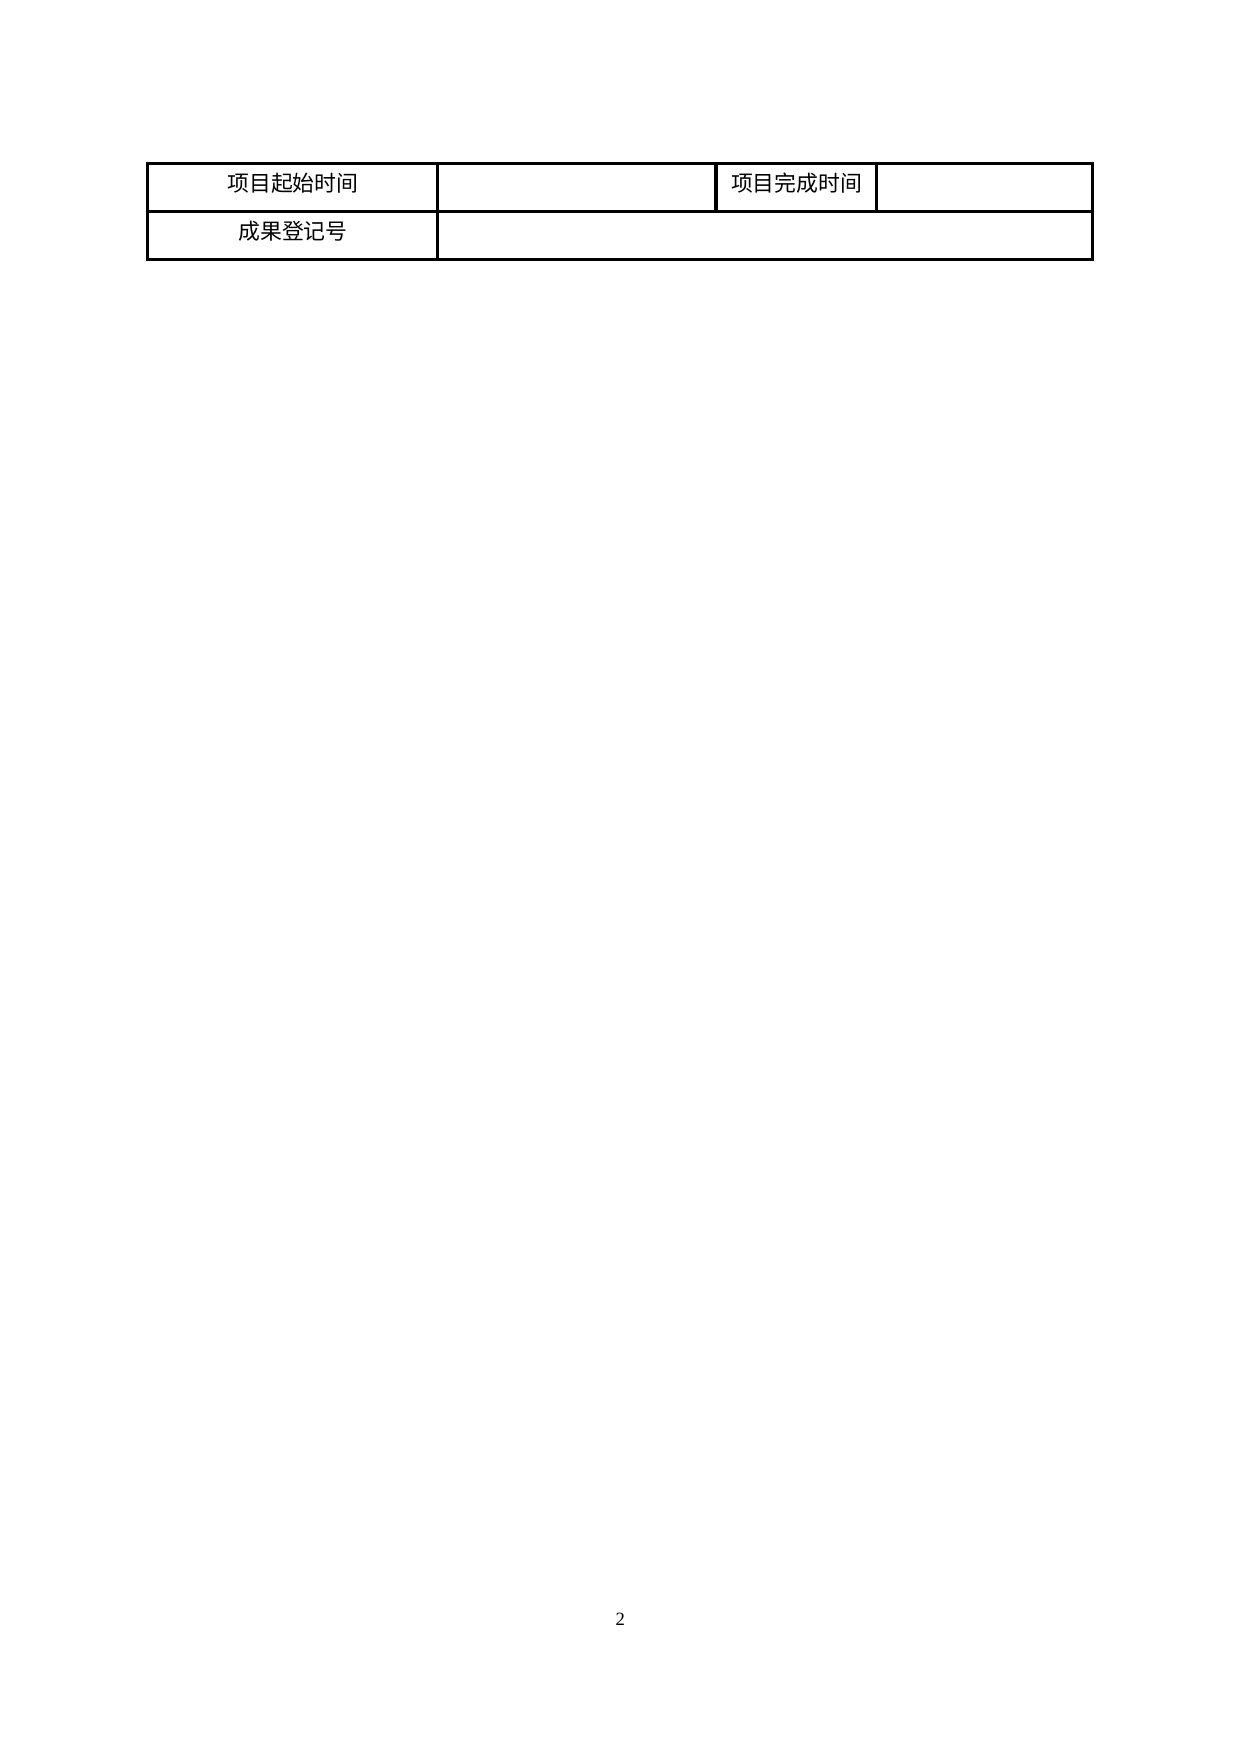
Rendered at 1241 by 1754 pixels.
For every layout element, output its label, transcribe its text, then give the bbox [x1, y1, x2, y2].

table_cell [439, 165, 714, 210]
table_cell 项目完成时间 [718, 165, 875, 210]
table_cell [878, 165, 1091, 210]
table_cell 成果登记号 [149, 213, 436, 258]
table_cell [439, 213, 1091, 258]
table_cell 项目起始时间 [149, 165, 436, 210]
